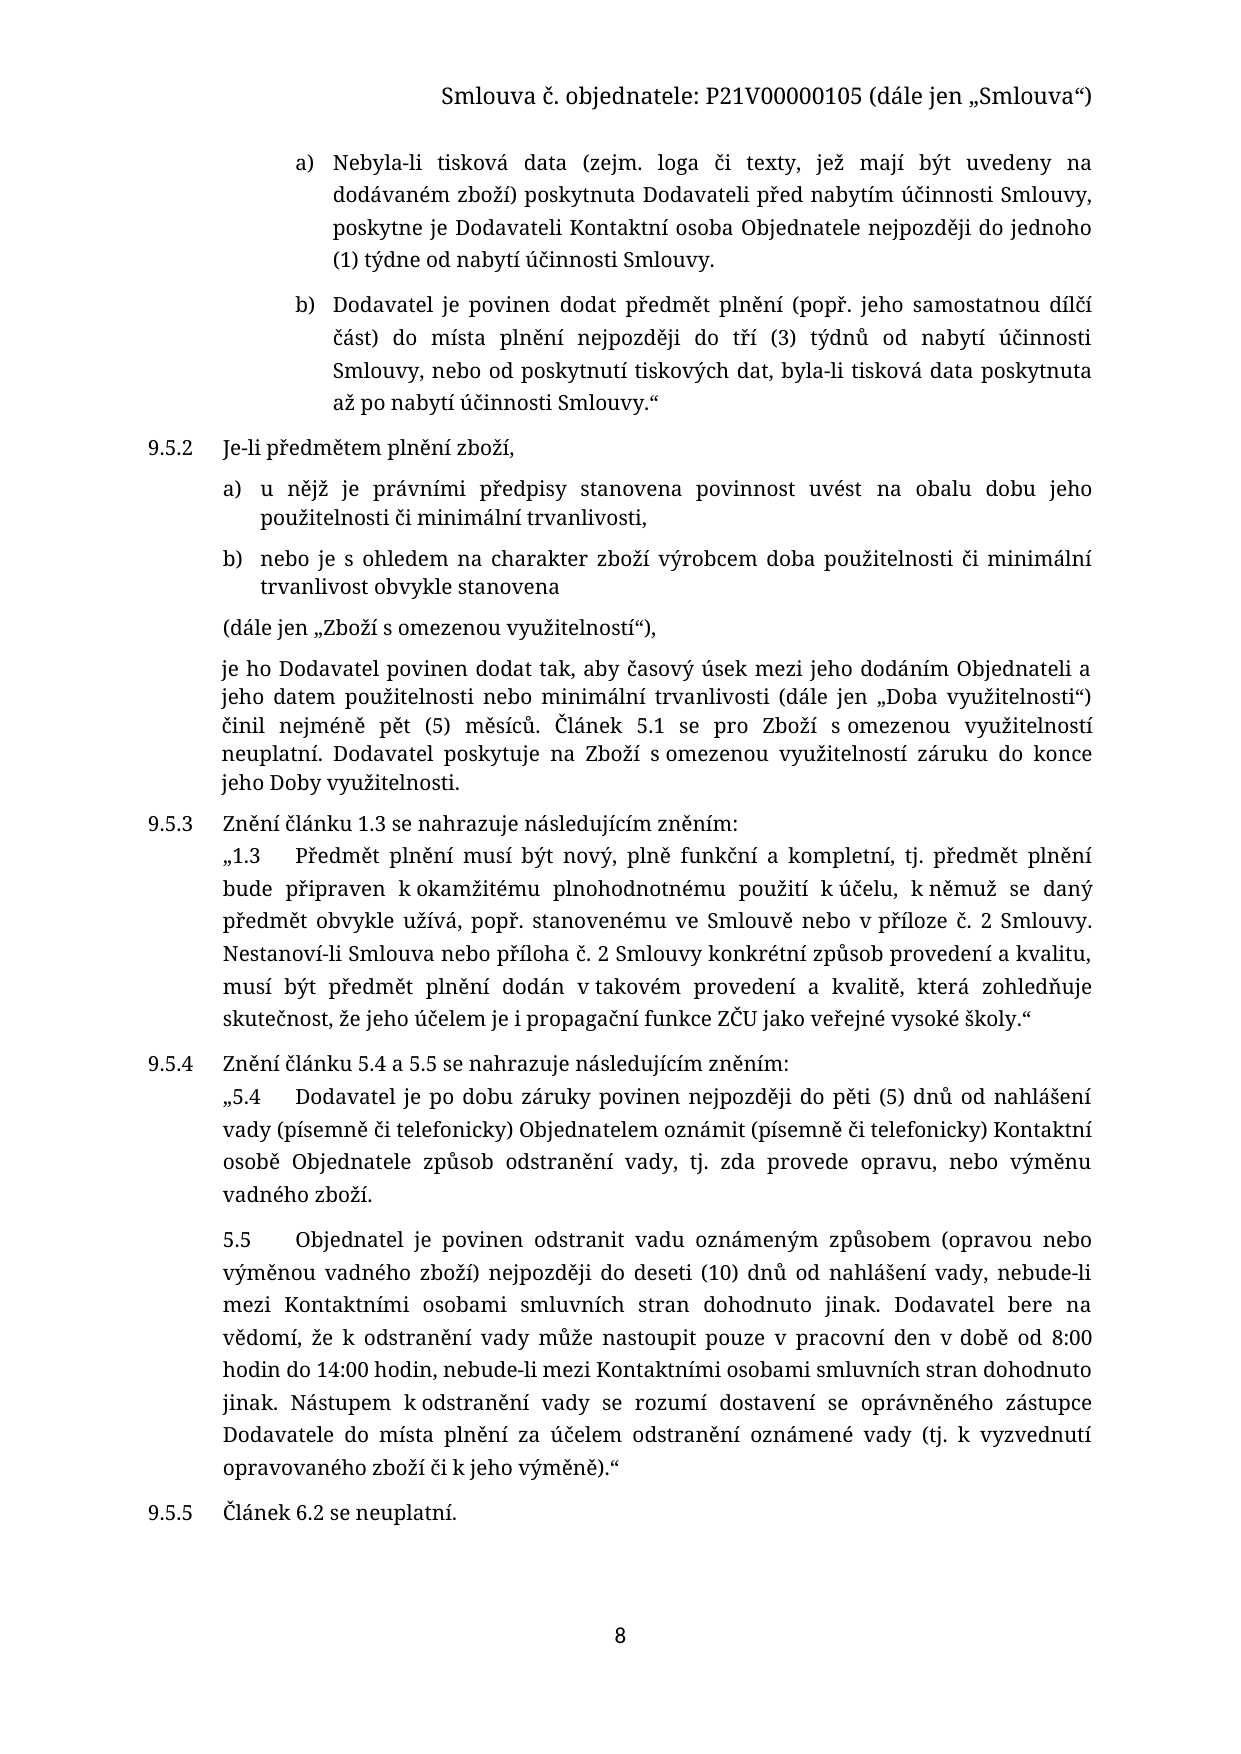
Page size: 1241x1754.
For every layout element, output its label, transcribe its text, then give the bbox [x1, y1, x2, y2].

list 5.5 Objednatel je povinen odstranit vadu oznámeným způsobem (opravou nebo výměnou vadného zboží) nejpozději do deseti (10) dnů od nahlášení vady, nebude-li mezi Kontaktními osobami smluvních stran dohodnuto jinak. Dodavatel bere na vědomí, že k odstranění vady může nastoupit pouze v pracovní den v době od 8:00 hodin do 14:00 hodin, nebude-li mezi Kontaktními osobami smluvních stran dohodnuto jinak. Nástupem k odstranění vady se rozumí dostavení se oprávněného zástupce Dodavatele do místa plnění za účelem odstranění oznámené vady (tj. k vyzvednutí opravovaného zboží či k jeho výměně).“ [223, 1225, 1093, 1482]
list „1.3 Předmět plnění musí být nový, plně funkční a kompletní, tj. předmět plnění bude připraven k okamžitému plnohodnotnému použití k účelu, k němuž se daný předmět obvykle užívá, popř. stanovenému ve Smlouvě nebo v příloze č. 2 Smlouvy. Nestanoví-li Smlouva nebo příloha č. 2 Smlouvy konkrétní způsob provedení a kvalitu, musí být předmět plnění dodán v takovém provedení a kvalitě, která zohledňuje skutečnost, že jeho účelem je i propagační funkce ZČU jako veřejné vysoké školy.“ [223, 841, 1093, 1033]
list nebo je s ohledem na charakter zboží výrobcem doba použitelnosti či minimální trvanlivost obvykle stanovena [223, 544, 1093, 601]
text je ho Dodavatel povinen dodat tak, aby časový úsek mezi jeho dodáním Objednateli a jeho datem použitelnosti nebo minimální trvanlivosti (dále jen „Doba využitelnosti“) činil nejméně pět (5) měsíců. Článek 5.1 se pro Zboží s omezenou využitelností neuplatní. Dodavatel poskytuje na Zboží s omezenou využitelností záruku do konce jeho Doby využitelnosti. [221, 654, 1093, 796]
list u nějž je právními předpisy stanovena povinnost uvést na obalu dobu jeho použitelnosti či minimální trvanlivosti, [223, 474, 1093, 531]
list Znění článku 1.3 se nahrazuje následujícím zněním: [148, 809, 1093, 837]
list Dodavatel je povinen dodat předmět plnění (popř. jeho samostatnou dílčí část) do místa plnění nejpozději do tří (3) týdnů od nabytí účinnosti Smlouvy, nebo od poskytnutí tiskových dat, byla-li tisková data poskytnuta až po nabytí účinnosti Smlouvy.“ [295, 291, 1093, 417]
list Článek 6.2 se neuplatní. [148, 1498, 1093, 1527]
list Znění článku 5.4 a 5.5 se nahrazuje následujícím zněním: [148, 1049, 1093, 1078]
list Nebyla-li tisková data (zejm. loga či texty, jež mají být uvedeny na dodávaném zboží) poskytnuta Dodavateli před nabytím účinnosti Smlouvy, poskytne je Dodavateli Kontaktní osoba Objednatele nejpozději do jednoho (1) týdne od nabytí účinnosti Smlouvy. [295, 148, 1093, 274]
text (dále jen „Zboží s omezenou využitelností“), [223, 613, 1093, 642]
list „5.4 Dodavatel je po dobu záruky povinen nejpozději do pěti (5) dnů od nahlášení vady (písemně či telefonicky) Objednatelem oznámit (písemně či telefonicky) Kontaktní osobě Objednatele způsob odstranění vady, tj. zda provede opravu, nebo výměnu vadného zboží. [223, 1082, 1093, 1208]
list Je-li předmětem plnění zboží, [148, 433, 1093, 462]
